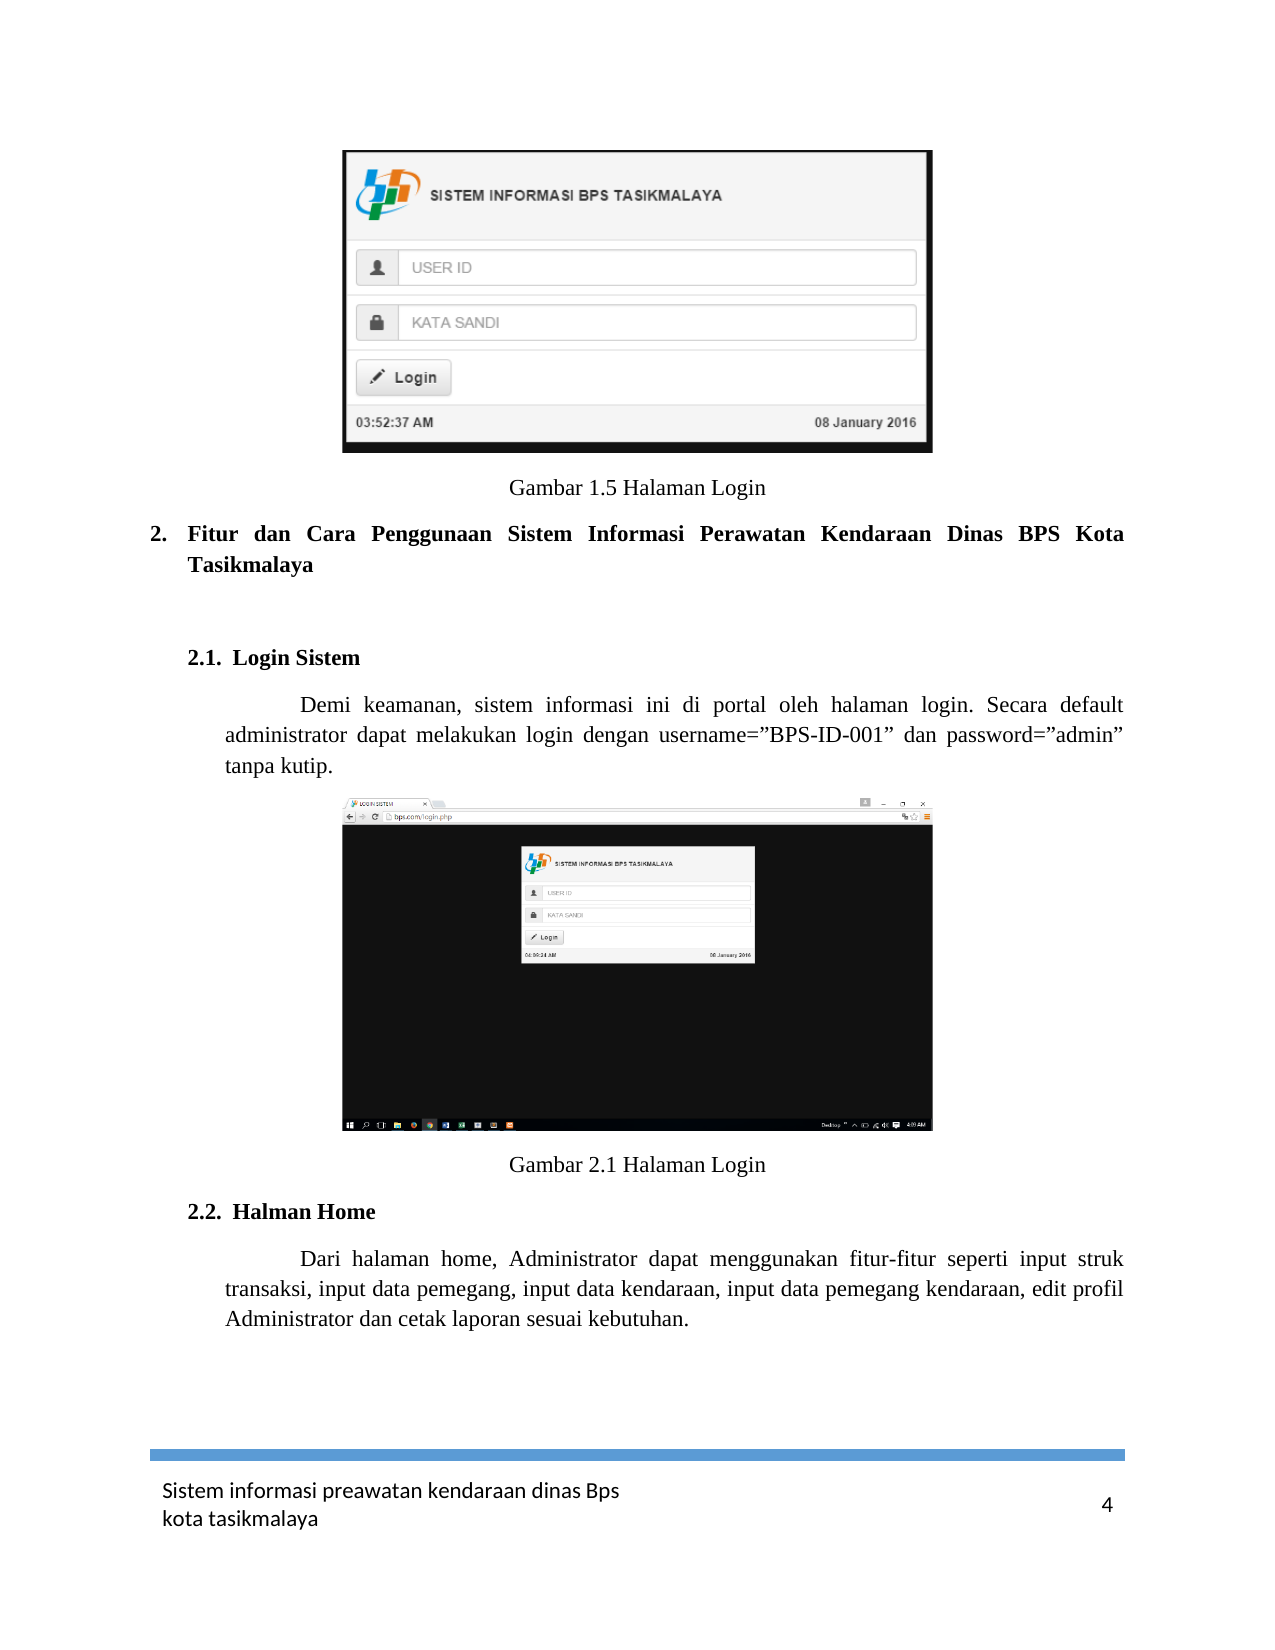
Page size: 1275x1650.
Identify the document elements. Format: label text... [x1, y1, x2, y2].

text Gambar 2.1 Halaman Login [150, 1151, 1125, 1178]
list Login Sistem [187, 644, 1125, 671]
picture [342, 798, 933, 1131]
text Dari halaman home, Administrator dapat menggunakan fitur-fitur seperti input struk transaksi, input data pemegang, input data kendaraan, input data pemegang kendaraan, edit profil Administrator dan cetak laporan sesuai kebutuhan. [225, 1245, 1125, 1332]
text Demi keamanan, sistem informasi ini di portal oleh halaman login. Secara default administrator dapat melakukan login dengan username=”BPS-ID-001” dan password=”admin” tanpa kutip. [225, 691, 1125, 778]
list Fitur dan Cara Penggunaan Sistem Informasi Perawatan Kendaraan Dinas BPS Kota Tasikmalaya [150, 521, 1125, 577]
picture [342, 150, 933, 453]
text Gambar 1.5 Halaman Login [150, 474, 1125, 500]
list Halman Home [187, 1198, 1125, 1224]
